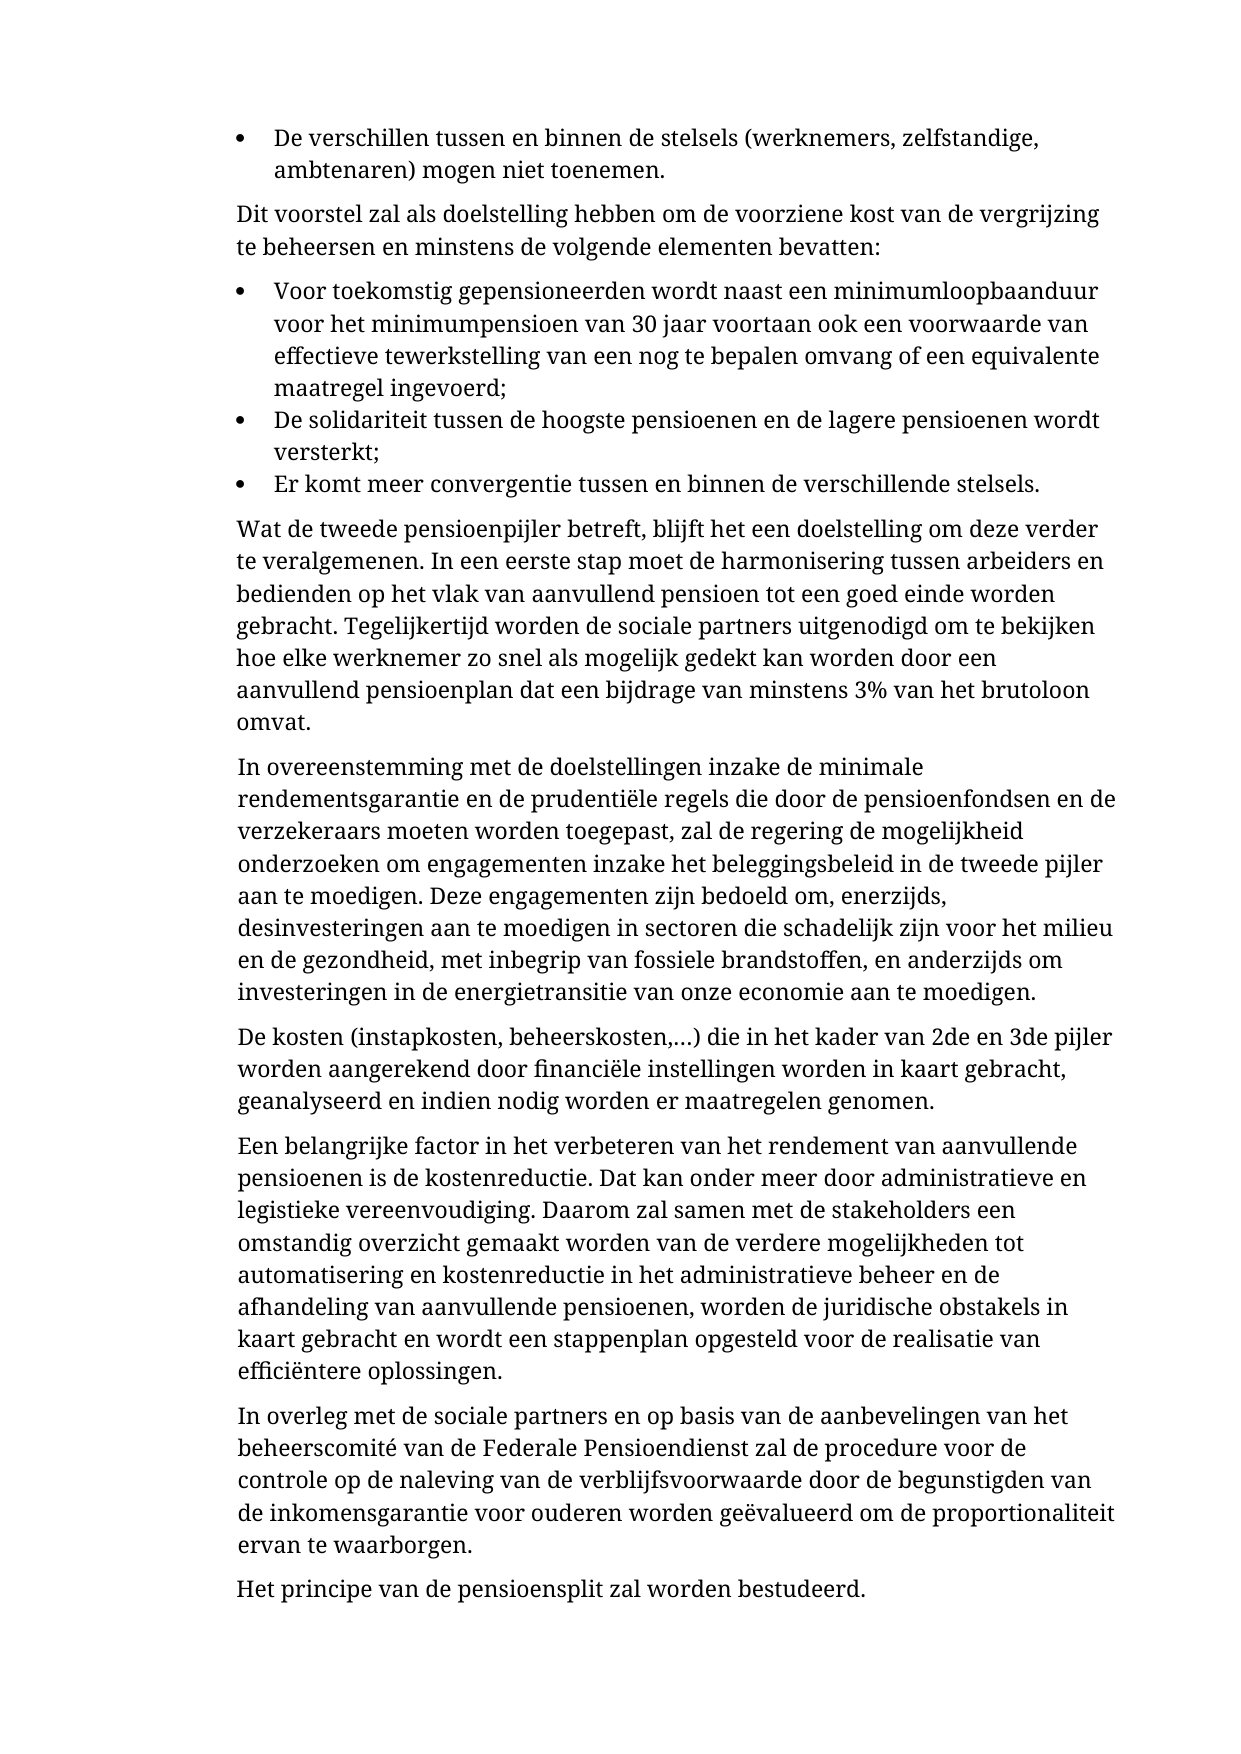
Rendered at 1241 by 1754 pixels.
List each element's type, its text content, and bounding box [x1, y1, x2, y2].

text In overeenstemming met de doelstellingen inzake de minimale rendementsgarantie en de prudentiële regels die door de pensioenfondsen en de verzekeraars moeten worden toegepast, zal de regering de mogelijkheid onderzoeken om engagementen inzake het beleggingsbeleid in de tweede pijler aan te moedigen. Deze engagementen zijn bedoeld om, enerzijds, desinvesteringen aan te moedigen in sectoren die schadelijk zijn voor het milieu en de gezondheid, met inbegrip van fossiele brandstoffen, en anderzijds om investeringen in de energietransitie van onze economie aan te moedigen. [237, 751, 1122, 1007]
text Wat de tweede pensioenpijler betreft, blijft het een doelstelling om deze verder te veralgemenen. In een eerste stap moet de harmonisering tussen arbeiders en bedienden op het vlak van aanvullend pensioen tot een goed einde worden gebracht. Tegelijkertijd worden de sociale partners uitgenodigd om te bekijken hoe elke werknemer zo snel als mogelijk gedekt kan worden door een aanvullend pensioenplan dat een bijdrage van minstens 3% van het brutoloon omvat. [236, 513, 1122, 737]
text Dit voorstel zal als doelstelling hebben om de voorziene kost van de vergrijzing te beheersen en minstens de volgende elementen bevatten: [236, 198, 1122, 262]
list De verschillen tussen en binnen de stelsels (werknemers, zelfstandige, ambtenaren) mogen niet toenemen. [236, 122, 1122, 185]
text Een belangrijke factor in het verbeteren van het rendement van aanvullende pensioenen is de kostenreductie. Dat kan onder meer door administratieve en legistieke vereenvoudiging. Daarom zal samen met de stakeholders een omstandig overzicht gemaakt worden van de verdere mogelijkheden tot automatisering en kostenreductie in het administratieve beheer en de afhandeling van aanvullende pensioenen, worden de juridische obstakels in kaart gebracht en wordt een stappenplan opgesteld voor de realisatie van efficiëntere oplossingen. [237, 1130, 1122, 1387]
text In overleg met de sociale partners en op basis van de aanbevelingen van het beheerscomité van de Federale Pensioendienst zal de procedure voor de controle op de naleving van de verblijfsvoorwaarde door de begunstigden van de inkomensgarantie voor ouderen worden geëvalueerd om de proportionaliteit ervan te waarborgen. [237, 1400, 1122, 1560]
list De solidariteit tussen de hoogste pensioenen en de lagere pensioenen wordt versterkt; [236, 404, 1122, 467]
list Er komt meer convergentie tussen en binnen de verschillende stelsels. [236, 468, 1122, 500]
text Het principe van de pensioensplit zal worden bestudeerd. [236, 1573, 1122, 1605]
text De kosten (instapkosten, beheerskosten,…) die in het kader van 2de en 3de pijler worden aangerekend door financiële instellingen worden in kaart gebracht, geanalyseerd en indien nodig worden er maatregelen genomen. [237, 1021, 1122, 1117]
list Voor toekomstig gepensioneerden wordt naast een minimumloopbaanduur voor het minimumpensioen van 30 jaar voortaan ook een voorwaarde van effectieve tewerkstelling van een nog te bepalen omvang of een equivalente maatregel ingevoerd; [236, 275, 1122, 403]
